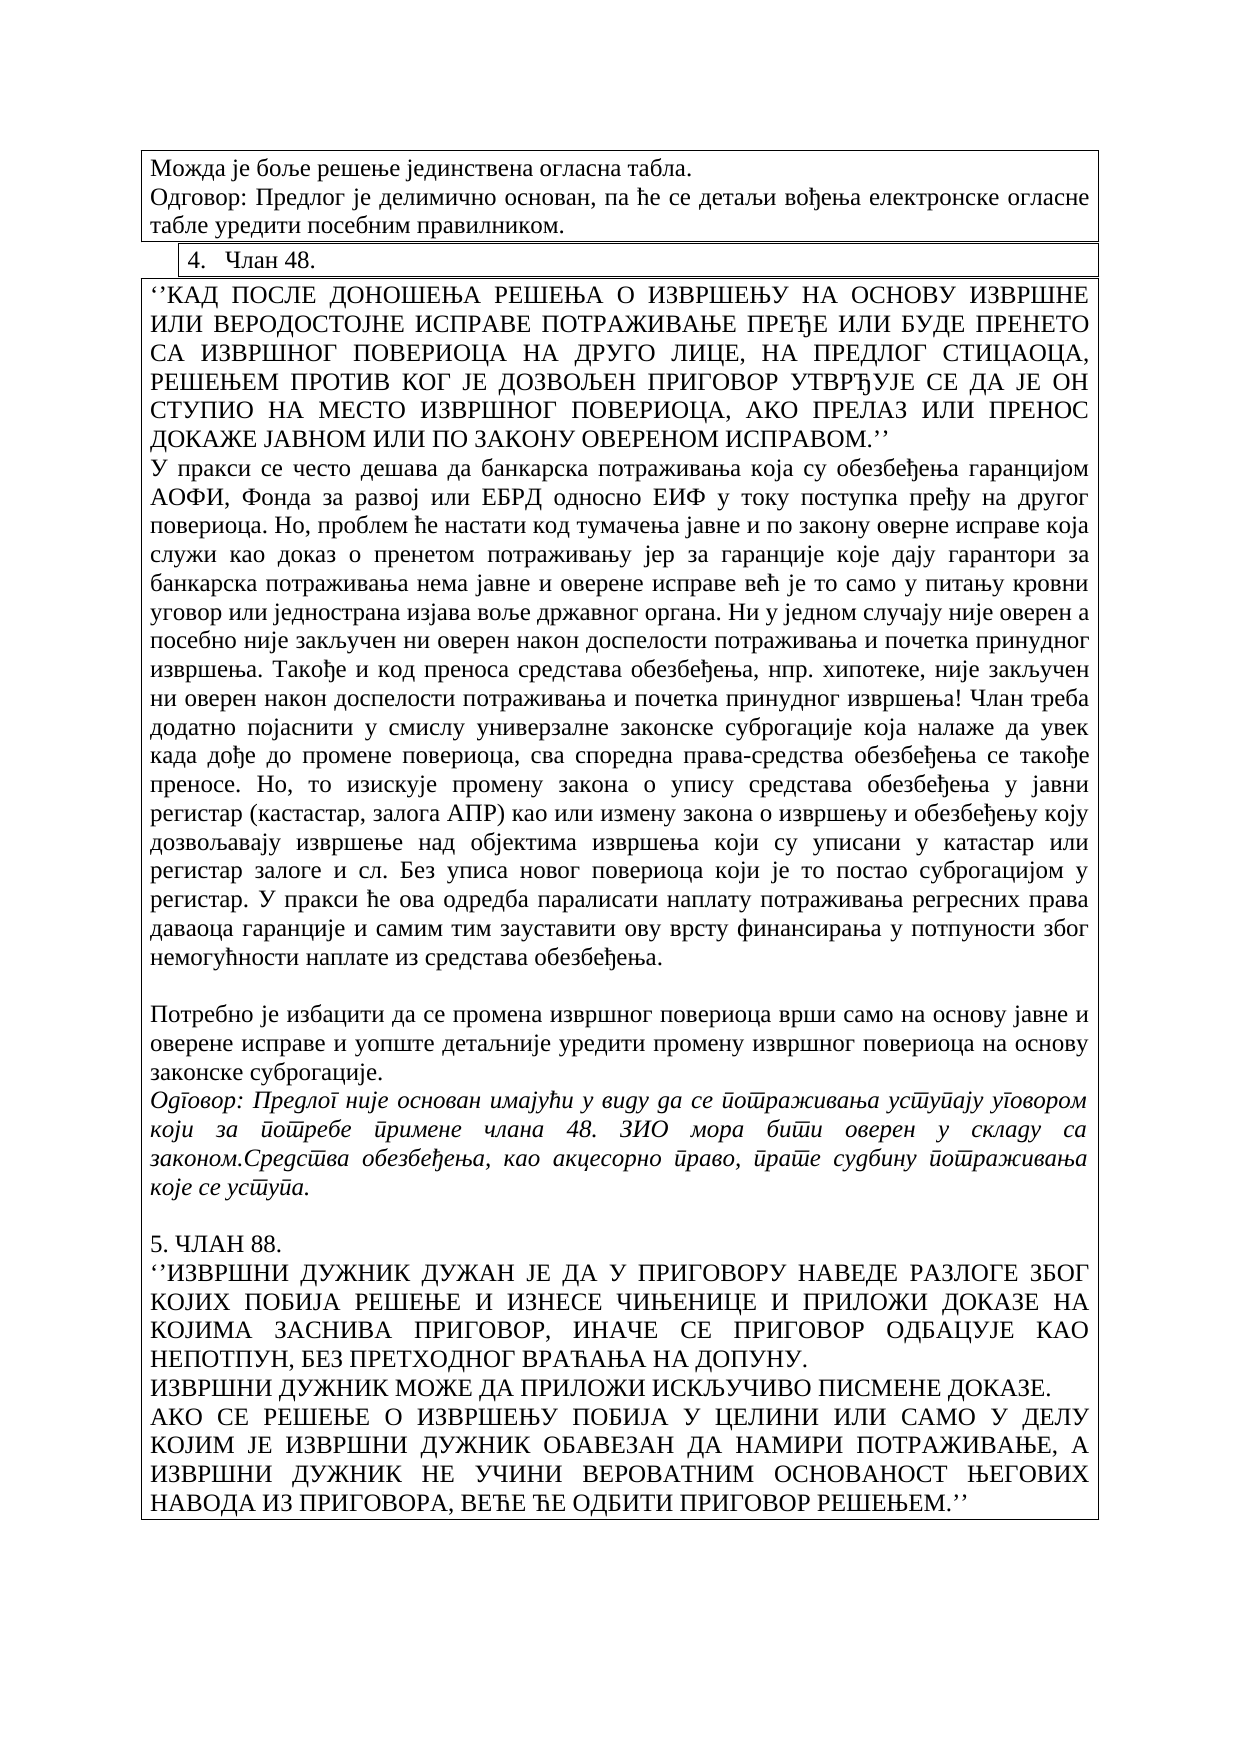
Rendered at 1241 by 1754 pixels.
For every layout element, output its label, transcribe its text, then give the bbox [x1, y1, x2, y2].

text ИЗВРШНИ ДУЖНИК МОЖЕ ДА ПРИЛОЖИ ИСКЉУЧИВО ПИСМЕНЕ ДОКАЗЕ. [150, 1373, 1090, 1399]
text У пракси се често дешава да банкарска потраживања која су обезбеђења гаранцијом АОФИ, Фонда за развој или ЕБРД односно ЕИФ у току поступка пређу на другог повериоца. Но, проблем ће настати код тумачења јавне и по закону оверне исправе која служи као доказ о пренетом потраживању јер за гаранције које дају гарантори за банкарска потраживања нема јавне и оверене исправе већ је то само у питању кровни уговор или једнострана изјава воље државног органа. Ни у једном случају није оверен а посебно није закључен ни оверен након доспелости потраживања и почетка принудног извршења. Такође и код преноса средстава обезбеђења, нпр. хипотеке, није закључен ни оверен након доспелости потраживања и почетка принудног извршења! Члан треба додатно појаснити у смислу универзалне законске суброгације која налаже да увек када дође до промене повериоца, сва споредна права-средства обезбеђења се такође преносе. Но, то изискује промену закона о упису средстава обезбеђења у јавни регистар (кастастар, залога АПР) као или измену закона о извршењу и обезбеђењу коју дозвољавају извршење над објектима извршења који су уписани у катастар или регистар залоге и сл. Без уписа новог повериоца који је то постао суброгацијом у регистар. У пракси ће ова одредба паралисати наплату потраживања регресних права даваоца гаранције и самим тим зауставити ову врсту финансирања у потпуности због немогућности наплате из средстава обезбеђења. [150, 453, 1090, 971]
text Потребно је избацити да се промена извршног повериоца врши само на основу јавне и оверене исправе и уопште детаљније уредити промену извршног повериоца на основу законске суброгације. [150, 999, 1090, 1086]
list Члан 48. [179, 244, 1098, 276]
text 5. ЧЛАН 88. [150, 1229, 1090, 1258]
text ‘’КАД ПОСЛЕ ДОНОШЕЊА РЕШЕЊА О ИЗВРШЕЊУ НА ОСНОВУ ИЗВРШНЕ ИЛИ ВЕРОДОСТОЈНЕ ИСПРАВЕ ПОТРАЖИВАЊЕ ПРЕЂЕ ИЛИ БУДЕ ПРЕНЕТО СА ИЗВРШНОГ ПОВЕРИОЦА НА ДРУГО ЛИЦЕ, НА ПРЕДЛОГ СТИЦАОЦА, РЕШЕЊЕМ ПРОТИВ КОГ ЈЕ ДОЗВОЉЕН ПРИГОВОР УТВРЂУЈЕ СЕ ДА ЈЕ ОН СТУПИО НА МЕСТО ИЗВРШНОГ ПОВЕРИОЦА, АКО ПРЕЛАЗ ИЛИ ПРЕНОС ДОКАЖЕ ЈАВНОМ ИЛИ ПО ЗАКОНУ ОВЕРЕНОМ ИСПРАВОМ.’’ [142, 279, 1098, 453]
text АКО СЕ РЕШЕЊЕ О ИЗВРШЕЊУ ПОБИЈА У ЦЕЛИНИ ИЛИ САМО У ДЕЛУ КОЈИМ ЈЕ ИЗВРШНИ ДУЖНИК ОБАВЕЗАН ДА НАМИРИ ПОТРАЖИВАЊЕ, А ИЗВРШНИ ДУЖНИК НЕ УЧИНИ ВЕРОВАТНИМ ОСНОВАНОСТ ЊЕГОВИХ НАВОДА ИЗ ПРИГОВОРА, ВЕЋЕ ЋЕ ОДБИТИ ПРИГОВОР РЕШЕЊЕМ.’’ [142, 1399, 1098, 1519]
text Можда је боље решење јединствена огласна табла. [142, 151, 1098, 179]
text Одговор: Предлог је делимично основан, па ће се детаљи вођења електронске огласне табле уредити посебним правилником. [142, 179, 1098, 241]
text Одговор: Предлог није основан имајући у виду да се потраживања уступају уговором који за потребе примене члана 48. ЗИО мора бити оверен у складу са законом.Средства обезбеђења, као акцесорно право, прате судбину потраживања које се уступа. [150, 1086, 1090, 1201]
text ‘’ИЗВРШНИ ДУЖНИК ДУЖАН ЈЕ ДА У ПРИГОВОРУ НАВЕДЕ РАЗЛОГЕ ЗБОГ КОЈИХ ПОБИЈА РЕШЕЊЕ И ИЗНЕСЕ ЧИЊЕНИЦЕ И ПРИЛОЖИ ДОКАЗЕ НА КОЈИМА ЗАСНИВА ПРИГОВОР, ИНАЧЕ СЕ ПРИГОВОР ОДБАЦУЈЕ КАО НЕПОТПУН, БЕЗ ПРЕТХОДНОГ ВРАЋАЊА НА ДОПУНУ. [150, 1258, 1090, 1373]
